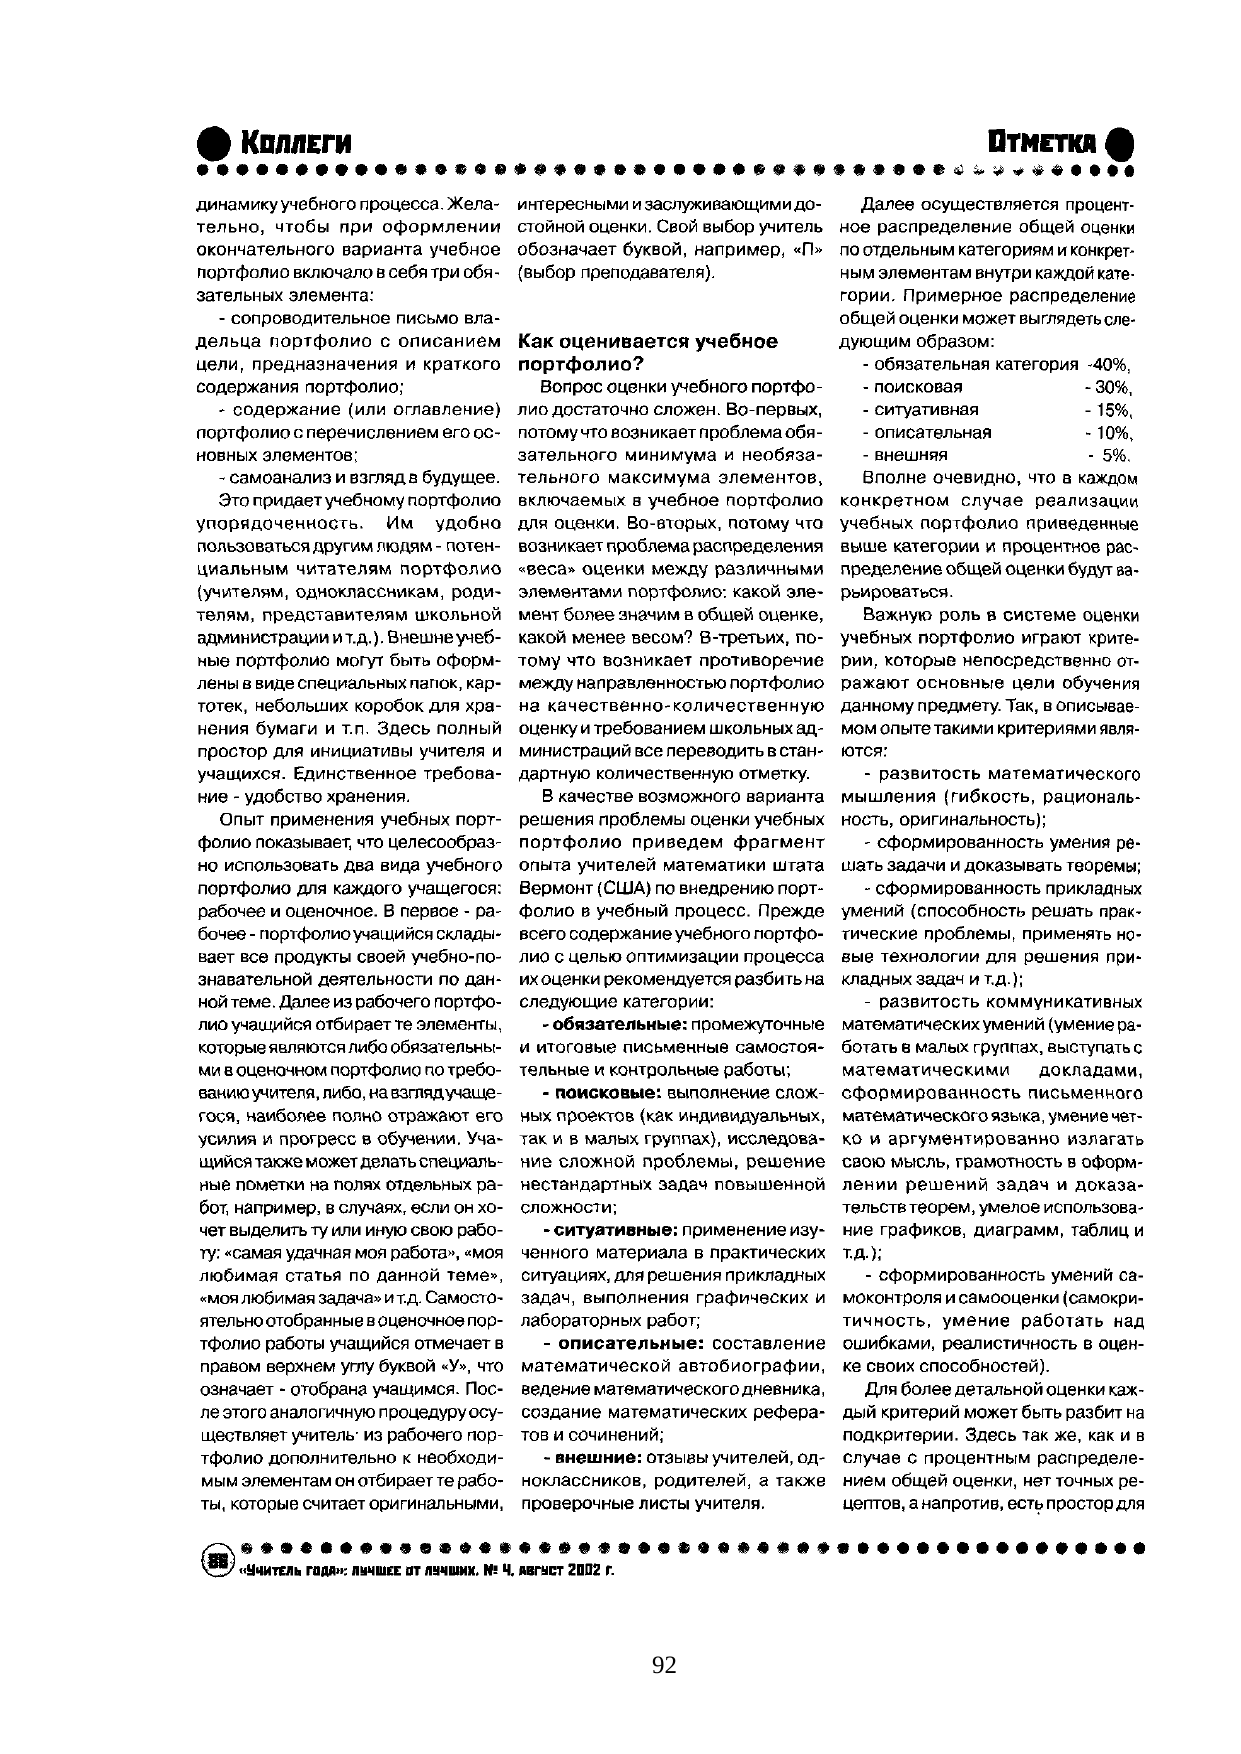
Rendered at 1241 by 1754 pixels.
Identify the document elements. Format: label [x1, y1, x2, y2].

picture [177, 120, 1152, 1581]
